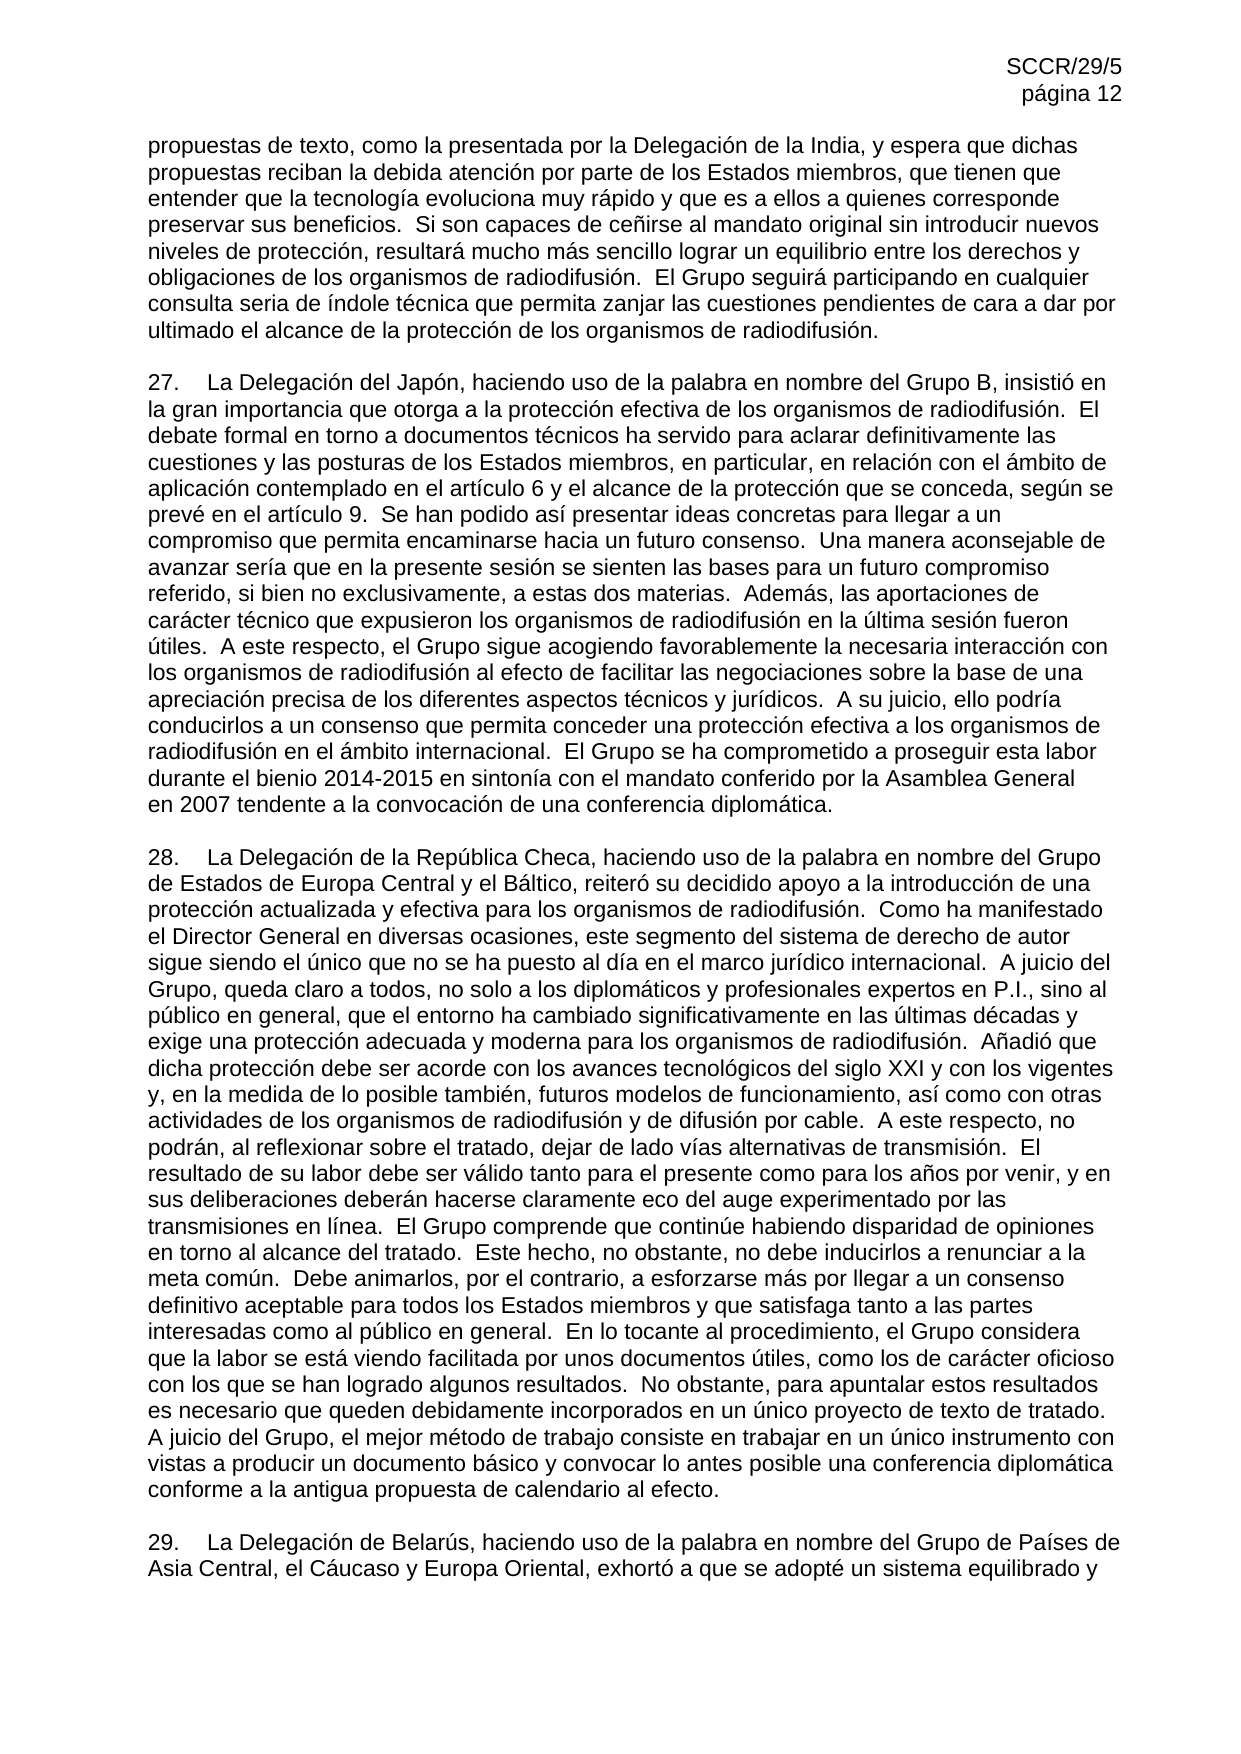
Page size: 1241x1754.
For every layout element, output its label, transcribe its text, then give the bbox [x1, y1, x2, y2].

list La Delegación de la República Checa, haciendo uso de la palabra en nombre del Grupo de Estados de Europa Central y el Báltico, reiteró su decidido apoyo a la introducción de una protección actualizada y efectiva para los organismos de radiodifusión. Como ha manifestado el Director General en diversas ocasiones, este segmento del sistema de derecho de autor sigue siendo el único que no se ha puesto al día en el marco jurídico internacional. A juicio del Grupo, queda claro a todos, no solo a los diplomáticos y profesionales expertos en P.I., sino al público en general, que el entorno ha cambiado significativamente en las últimas décadas y exige una protección adecuada y moderna para los organismos de radiodifusión. Añadió que dicha protección debe ser acorde con los avances tecnológicos del siglo XXI y con los vigentes y, en la medida de lo posible también, futuros modelos de funcionamiento, así como con otras actividades de los organismos de radiodifusión y de difusión por cable. A este respecto, no podrán, al reflexionar sobre el tratado, dejar de lado vías alternativas de transmisión. El resultado de su labor debe ser válido tanto para el presente como para los años por venir, y en sus deliberaciones deberán hacerse claramente eco del auge experimentado por las transmisiones en línea. El Grupo comprende que continúe habiendo disparidad de opiniones en torno al alcance del tratado. Este hecho, no obstante, no debe inducirlos a renunciar a la meta común. Debe animarlos, por el contrario, a esforzarse más por llegar a un consenso definitivo aceptable para todos los Estados miembros y que satisfaga tanto a las partes interesadas como al público en general. En lo tocante al procedimiento, el Grupo considera que la labor se está viendo facilitada por unos documentos útiles, como los de carácter oficioso con los que se han logrado algunos resultados. No obstante, para apuntalar estos resultados es necesario que queden debidamente incorporados en un único proyecto de texto de tratado. A juicio del Grupo, el mejor método de trabajo consiste en trabajar en un único instrumento con vistas a producir un documento básico y convocar lo antes posible una conferencia diplomática conforme a la antigua propuesta de calendario al efecto. [148, 844, 1122, 1503]
list La Delegación del Japón, haciendo uso de la palabra en nombre del Grupo B, insistió en la gran importancia que otorga a la protección efectiva de los organismos de radiodifusión. El debate formal en torno a documentos técnicos ha servido para aclarar definitivamente las cuestiones y las posturas de los Estados miembros, en particular, en relación con el ámbito de aplicación contemplado en el artículo 6 y el alcance de la protección que se conceda, según se prevé en el artículo 9. Se han podido así presentar ideas concretas para llegar a un compromiso que permita encaminarse hacia un futuro consenso. Una manera aconsejable de avanzar sería que en la presente sesión se sienten las bases para un futuro compromiso referido, si bien no exclusivamente, a estas dos materias. Además, las aportaciones de carácter técnico que expusieron los organismos de radiodifusión en la última sesión fueron útiles. A este respecto, el Grupo sigue acogiendo favorablemente la necesaria interacción con los organismos de radiodifusión al efecto de facilitar las negociaciones sobre la base de una apreciación precisa de los diferentes aspectos técnicos y jurídicos. A su juicio, ello podría conducirlos a un consenso que permita conceder una protección efectiva a los organismos de radiodifusión en el ámbito internacional. El Grupo se ha comprometido a proseguir esta labor durante el bienio 2014-2015 en sintonía con el mandato conferido por la Asamblea General en 2007 tendente a la convocación de una conferencia diplomática. [148, 369, 1122, 817]
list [148, 1529, 1122, 1582]
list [148, 132, 1122, 343]
